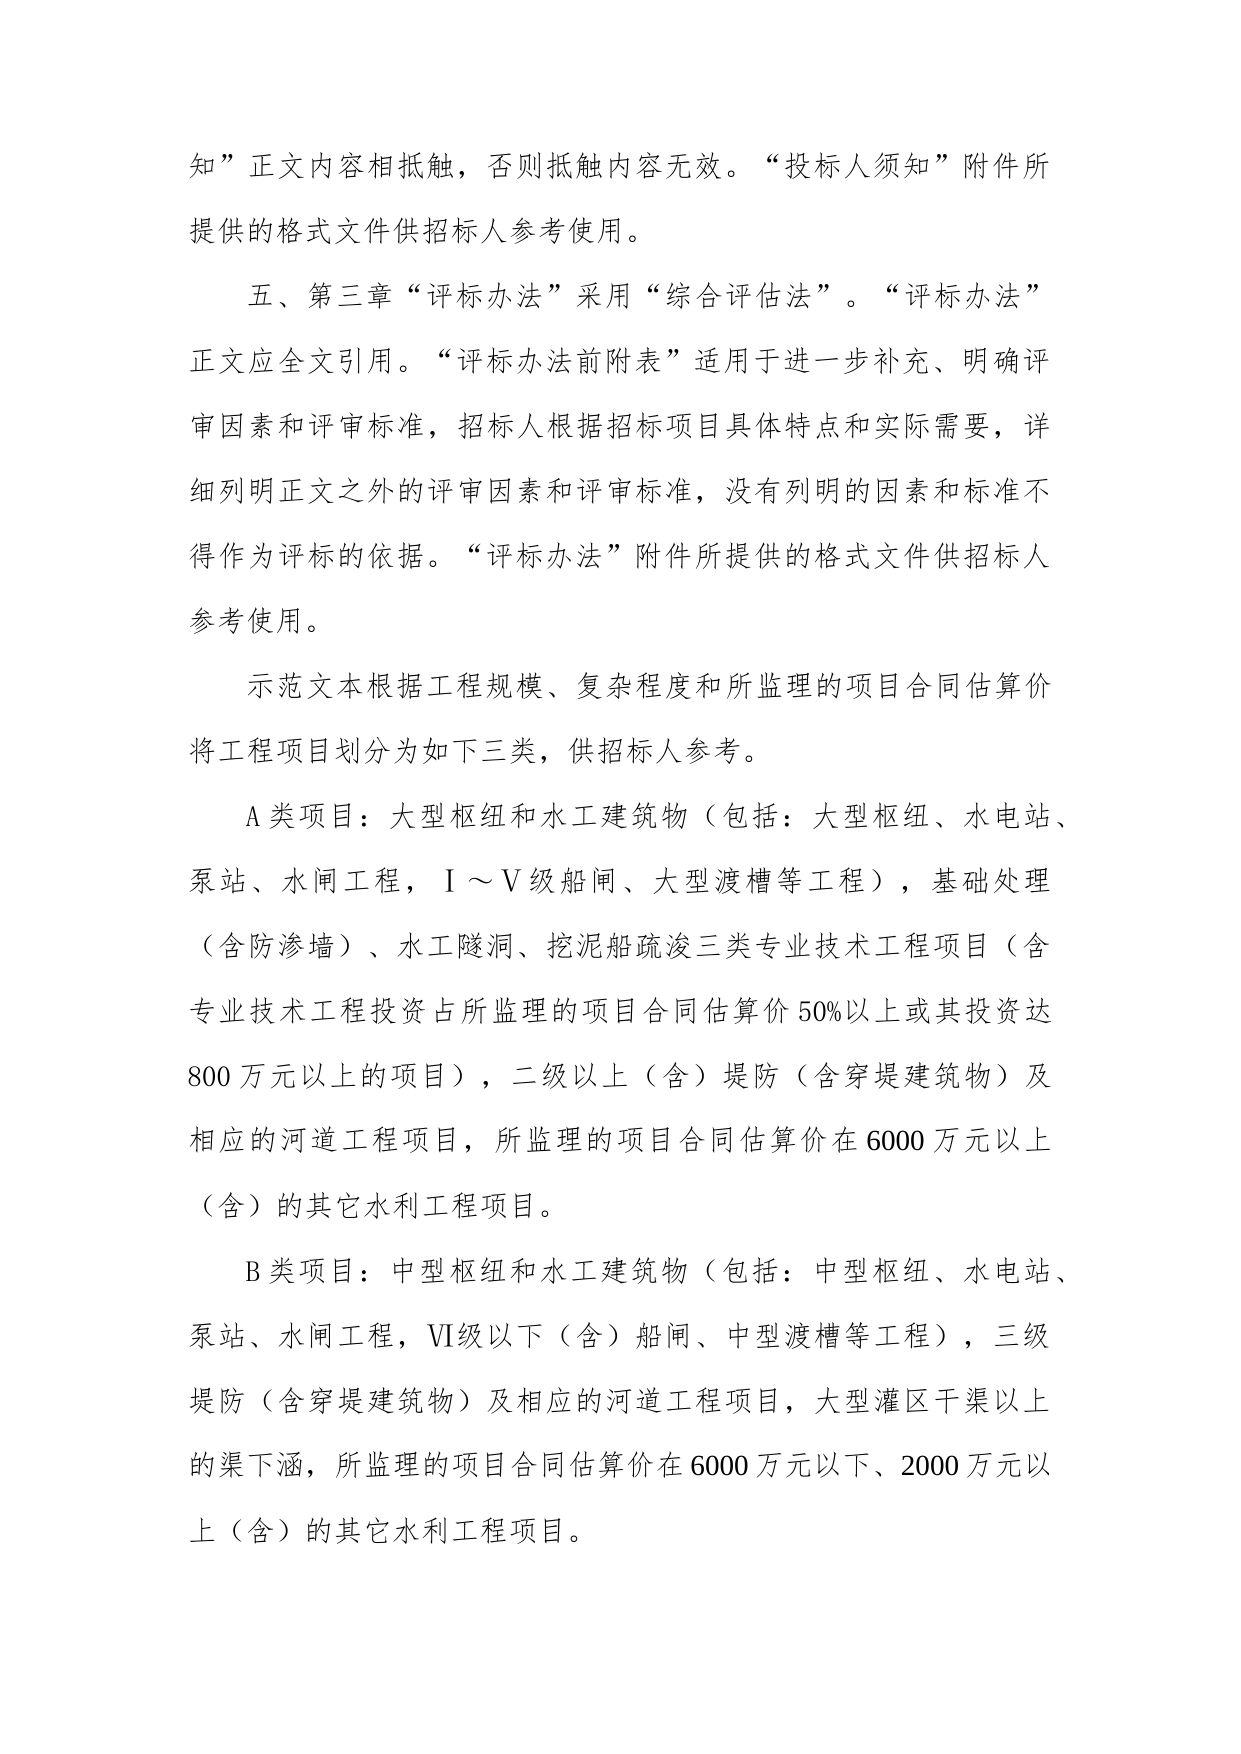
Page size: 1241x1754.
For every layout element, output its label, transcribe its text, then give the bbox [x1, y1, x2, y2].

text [187, 131, 1053, 261]
text A类项目：大型枢纽和水工建筑物（包括：大型枢纽、水电站、泵站、水闸工程，Ⅰ～Ⅴ级船闸、大型渡槽等工程），基础处理（含防渗墙）、水工隧洞、挖泥船疏浚三类专业技术工程项目（含专业技术工程投资占所监理的项目合同估算价50%以上或其投资达800万元以上的项目），二级以上（含）堤防（含穿堤建筑物）及相应的河道工程项目，所监理的项目合同估算价在6000万元以上（含）的其它水利工程项目。 [187, 781, 1053, 1236]
text 示范文本根据工程规模、复杂程度和所监理的项目合同估算价将工程项目划分为如下三类，供招标人参考。 [187, 651, 1053, 781]
text 五、第三章“评标办法”采用“综合评估法”。“评标办法”正文应全文引用。“评标办法前附表”适用于进一步补充、明确评审因素和评审标准，招标人根据招标项目具体特点和实际需要，详细列明正文之外的评审因素和评审标准，没有列明的因素和标准不得作为评标的依据。“评标办法”附件所提供的格式文件供招标人参考使用。 [187, 261, 1053, 651]
text B类项目：中型枢纽和水工建筑物（包括：中型枢纽、水电站、泵站、水闸工程，Ⅵ级以下（含）船闸、中型渡槽等工程），三级堤防（含穿堤建筑物）及相应的河道工程项目，大型灌区干渠以上的渠下涵，所监理的项目合同估算价在6000万元以下、2000万元以上（含）的其它水利工程项目。 [187, 1236, 1053, 1561]
